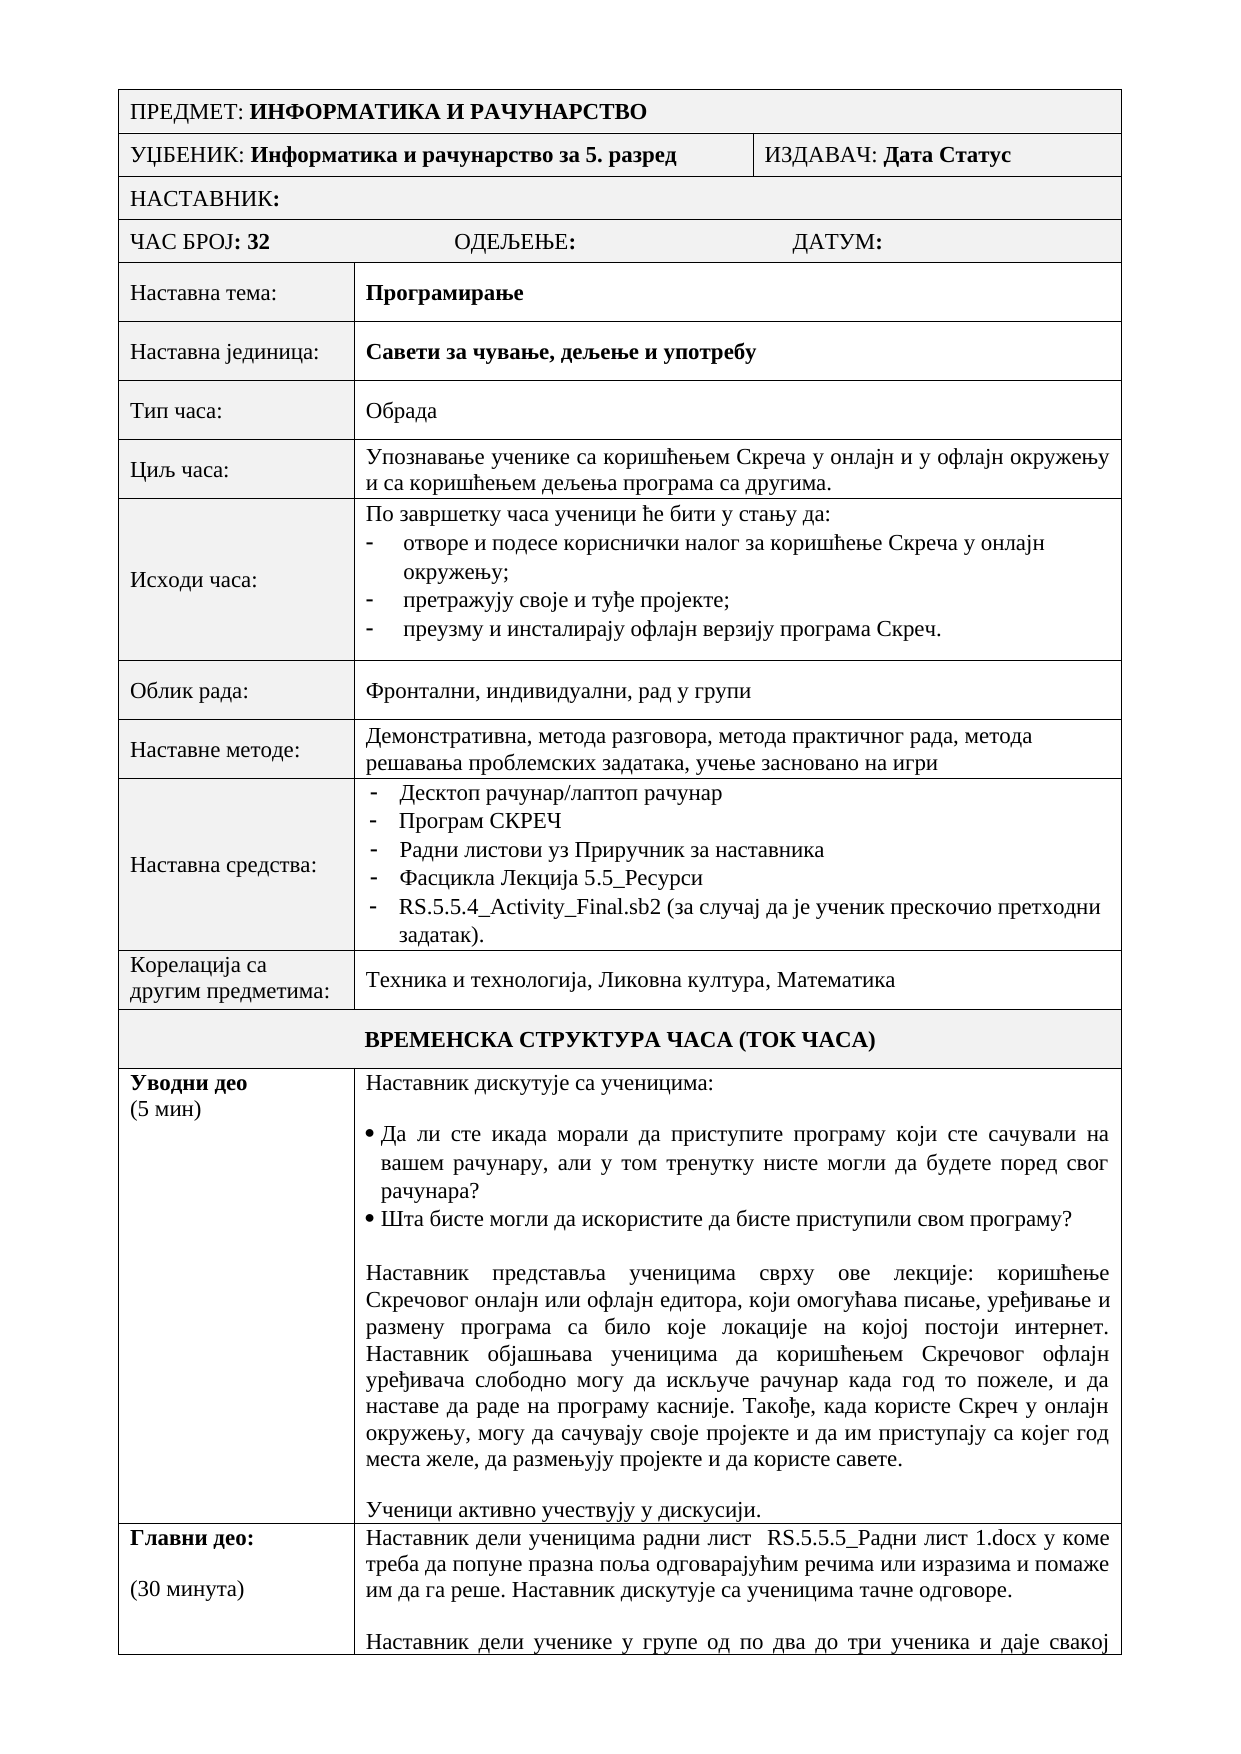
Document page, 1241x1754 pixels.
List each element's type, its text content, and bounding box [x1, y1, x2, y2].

table_cell Програмирање [355, 263, 1121, 321]
table_header ПРЕДМЕТ: ИНФОРМАТИКА И РАЧУНАРСТВО [119, 90, 1121, 132]
table_cell Корелација са другим предметима: [119, 951, 354, 1009]
table_cell Наставник дискутује са ученицима: Да ли сте икада морали да приступите програму који сте сачували на вашем рачунару, али у том тренутку нисте могли да будете поред свог рачунара? Шта бисте могли да искористите да бисте приступили свом програму? Наставник представља ученицима сврху ове лекције: коришћење Скречовог онлајн или офлајн едитора, који омогућава писање, уређивање и размену програма са било које локације на којој постоји интернет. Наставник објашњава ученицима да коришћењем Скречовог офлајн уређивача слободно могу да искључе рачунар када год то пожеле, и да наставе да раде на програму касније. Такође, када користе Скреч у онлајн окружењу, могу да сачувају своје пројекте и да им приступају са којег год места желе, да размењују пројекте и да користе савете. Ученици активно учествују у дискусији. [355, 1069, 1121, 1523]
table_cell Техника и технологија, Ликовна култура, Математика [355, 951, 1121, 1009]
table_cell Упознавање ученике са коришћењем Скреча у онлајн и у офлајн окружењу и са коришћењем дељења програма са другима. [355, 440, 1121, 498]
table_cell Демонстративна, метода разговора, метода практичног рада, метода решавања проблемских задатака, учење засновано на игри [355, 720, 1121, 778]
table_cell УЏБЕНИК: Информатика и рачунарство за 5. разред [119, 134, 753, 176]
table_cell Наставна средства: [119, 779, 354, 950]
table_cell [119, 1524, 354, 1654]
table_cell НАСТАВНИК: [119, 177, 1121, 219]
table_cell ОДЕЉЕЊЕ: [443, 220, 781, 262]
table_cell ДАТУМ: [781, 220, 1121, 262]
table_cell Десктоп рачунар/лаптоп рачунар Програм СКРЕЧ Радни листови уз Приручник за наставника Фасцикла Лекција 5.5_Ресурси RS.5.5.4_Activity_Final.sb2 (за случај да је ученик прескочио претходни задатак). [355, 779, 1121, 950]
table_cell Уводни део (5 мин) [119, 1069, 354, 1523]
table_cell ВРЕМЕНСКА СТРУКТУРА ЧАСА (ТОК ЧАСА) [119, 1010, 1121, 1068]
table_cell Исходи часа: [119, 499, 354, 660]
table_cell Обрада [355, 381, 1121, 439]
table_cell Фронтални, индивидуални, рад у групи [355, 661, 1121, 719]
table_cell Циљ часа: [119, 440, 354, 498]
table_cell Наставне методе: [119, 720, 354, 778]
table_cell Наставна тема: [119, 263, 354, 321]
table_cell По завршетку часа ученици ће бити у стању да: отворе и подесе кориснички налог за коришћење Скреча у онлајн окружењу; претражују своје и туђе пројекте; преузму и инсталирају офлајн верзију програма Скреч. [355, 499, 1121, 660]
table_cell Савети за чување, дељење и употребу [355, 322, 1121, 380]
table_cell ИЗДАВАЧ: Дата Статус [754, 134, 1121, 176]
table_cell Наставна јединица: [119, 322, 354, 380]
table_cell Облик рада: [119, 661, 354, 719]
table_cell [355, 1524, 1121, 1654]
table_cell ЧАС БРОЈ: 32 [119, 220, 443, 262]
table_cell Тип часа: [119, 381, 354, 439]
